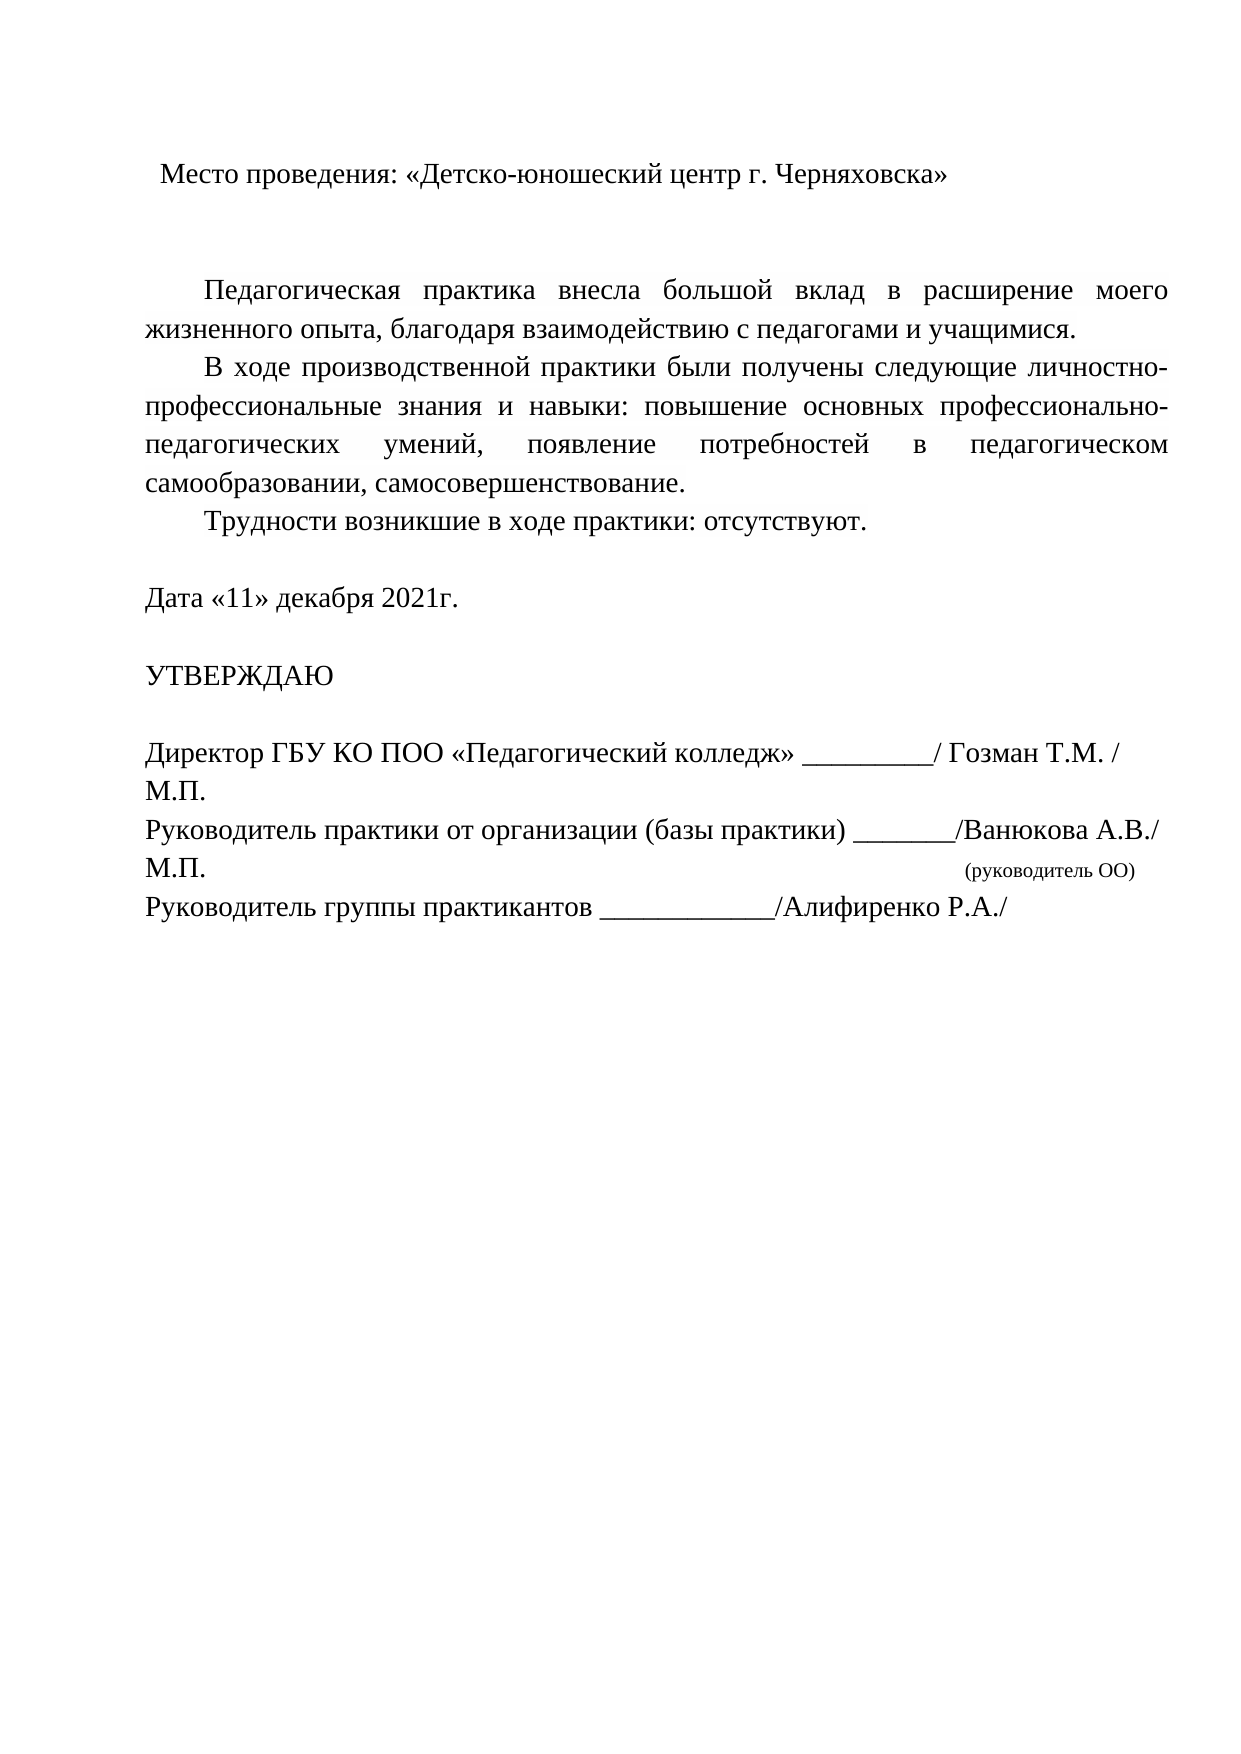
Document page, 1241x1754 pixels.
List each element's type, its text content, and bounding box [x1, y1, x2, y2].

text М.П. (руководитель ОО) [145, 850, 1169, 884]
text Руководитель практики от организации (базы практики) _______/Ванюкова А.В./ [145, 812, 1169, 845]
text В ходе производственной практики были получены следующие личностно-профессиональные знания и навыки: повышение основных профессионально-педагогических умений, появление потребностей в педагогическом самообразовании, самосовершенствование. [145, 349, 1169, 388]
text Место проведения: «Детско-юношеский центр г. Черняховска» [159, 157, 1169, 190]
text Руководитель группы практикантов ____________/Алифиренко Р.А./ [145, 889, 1169, 922]
text Трудности возникшие в ходе практики: отсутствуют. [145, 503, 1169, 537]
text Педагогическая практика внесла большой вклад в расширение моего жизненного опыта, благодаря взаимодействию с педагогами и учащимися. [145, 272, 1169, 344]
text В ходе производственной практики были получены следующие личностно-профессиональные знания и навыки: повышение основных профессионально-педагогических умений, появление потребностей в педагогическом самообразовании, самосовершенствование. [145, 460, 1169, 498]
text УТВЕРЖДАЮ [145, 658, 1169, 691]
text М.П. [145, 773, 1169, 807]
text Дата «11» декабря 2021г. [145, 581, 1169, 614]
text Директор ГБУ КО ПОО «Педагогический колледж» _________/ Гозман Т.М. / [145, 735, 1169, 768]
